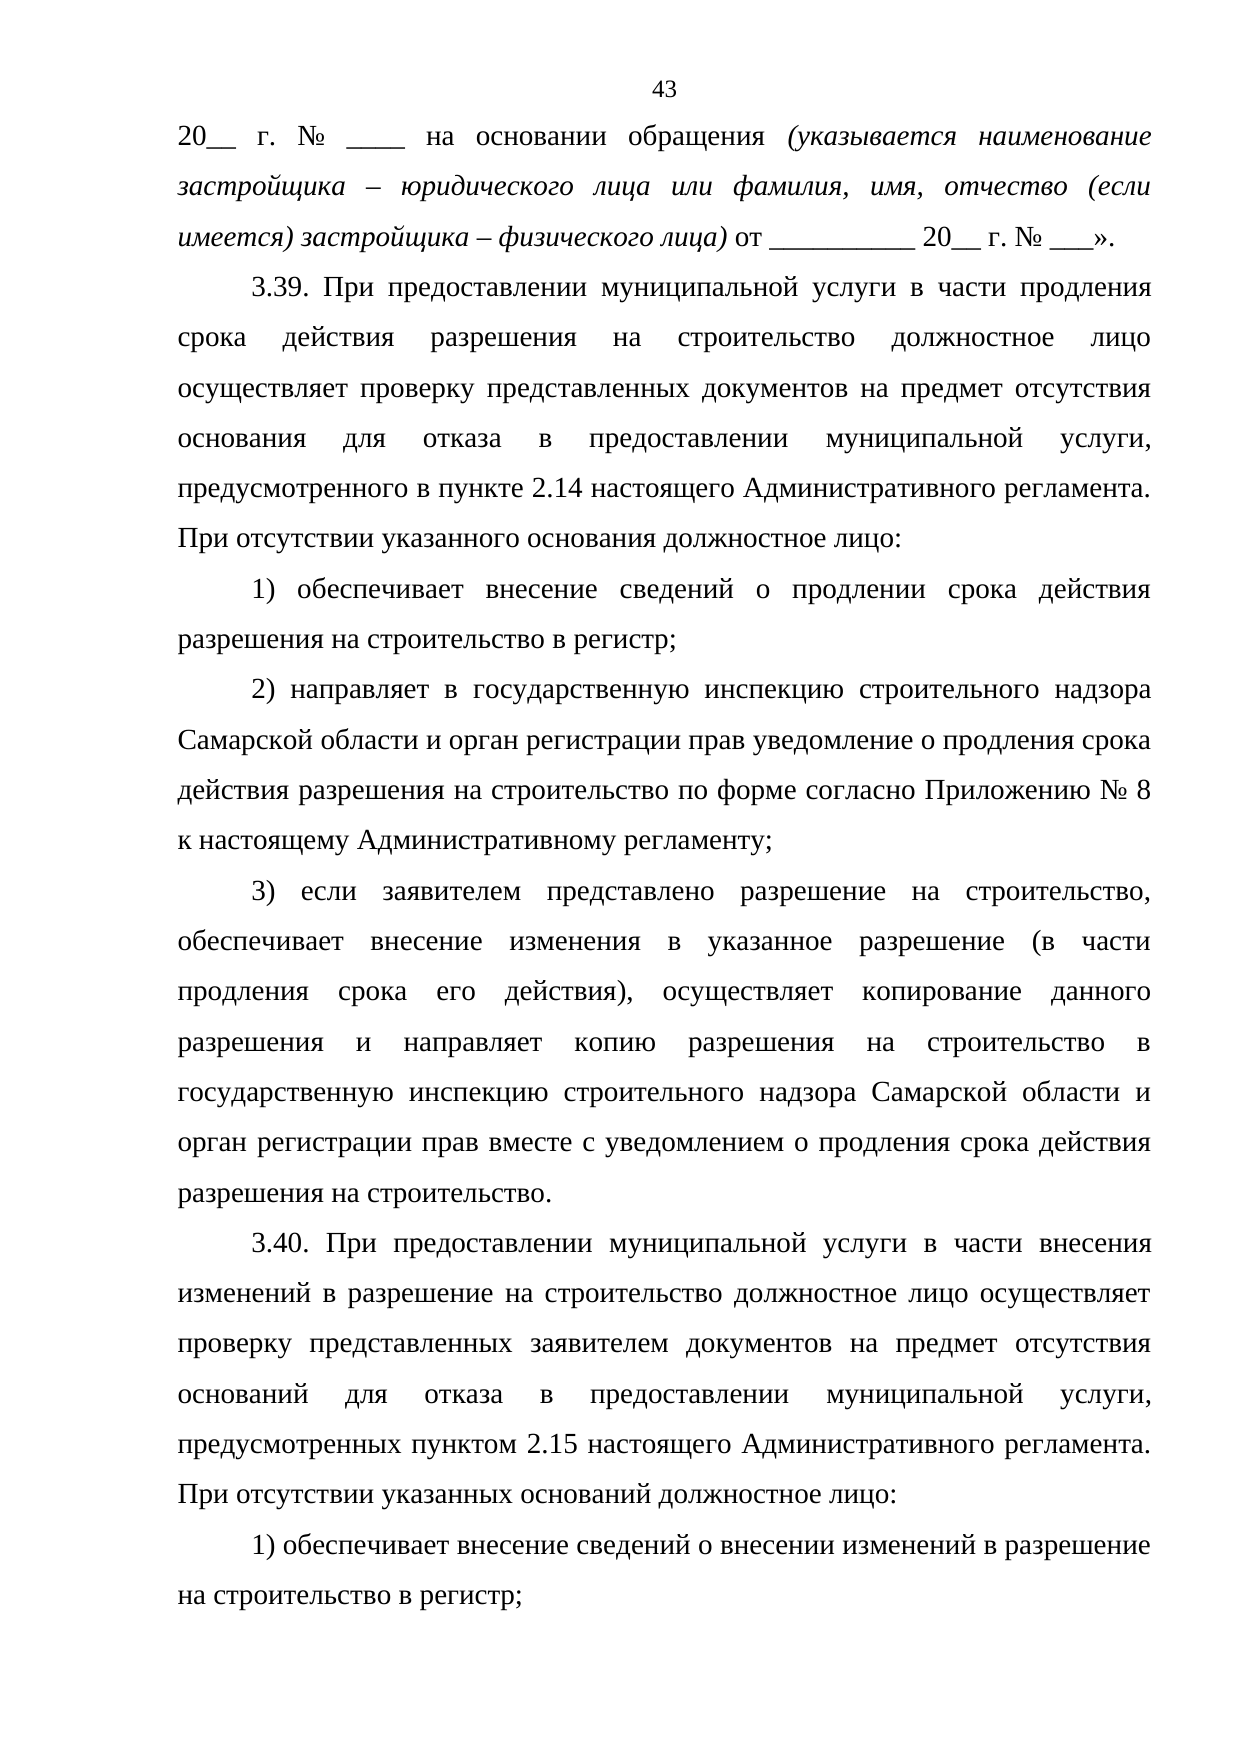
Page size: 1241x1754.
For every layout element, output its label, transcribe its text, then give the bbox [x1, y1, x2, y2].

text 1) обеспечивает внесение сведений о продлении срока действия разрешения на строительство в регистр; [177, 571, 1152, 655]
text 3) если заявителем представлено разрешение на строительство, обеспечивает внесение изменения в указанное разрешение (в части продления срока его действия), осуществляет копирование данного разрешения и направляет копию разрешения на строительство в государственную инспекцию строительного надзора Самарской области и орган регистрации прав вместе с уведомлением о продления срока действия разрешения на строительство. [177, 873, 1152, 1208]
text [177, 118, 1152, 252]
text 3.39. При предоставлении муниципальной услуги в части продления срока действия разрешения на строительство должностное лицо осуществляет проверку представленных документов на предмет отсутствия основания для отказа в предоставлении муниципальной услуги, предусмотренного в пункте 2.14 настоящего Административного регламента. При отсутствии указанного основания должностное лицо: [177, 269, 1152, 554]
text 1) обеспечивает внесение сведений о внесении изменений в разрешение на строительство в регистр; [177, 1527, 1152, 1611]
text 3.40. При предоставлении муниципальной услуги в части внесения изменений в разрешение на строительство должностное лицо осуществляет проверку представленных заявителем документов на предмет отсутствия оснований для отказа в предоставлении муниципальной услуги, предусмотренных пунктом 2.15 настоящего Административного регламента. При отсутствии указанных оснований должностное лицо: [177, 1225, 1152, 1510]
text 2) направляет в государственную инспекцию строительного надзора Самарской области и орган регистрации прав уведомление о продления срока действия разрешения на строительство по форме согласно Приложению № 8 к настоящему Административному регламенту; [177, 672, 1152, 856]
